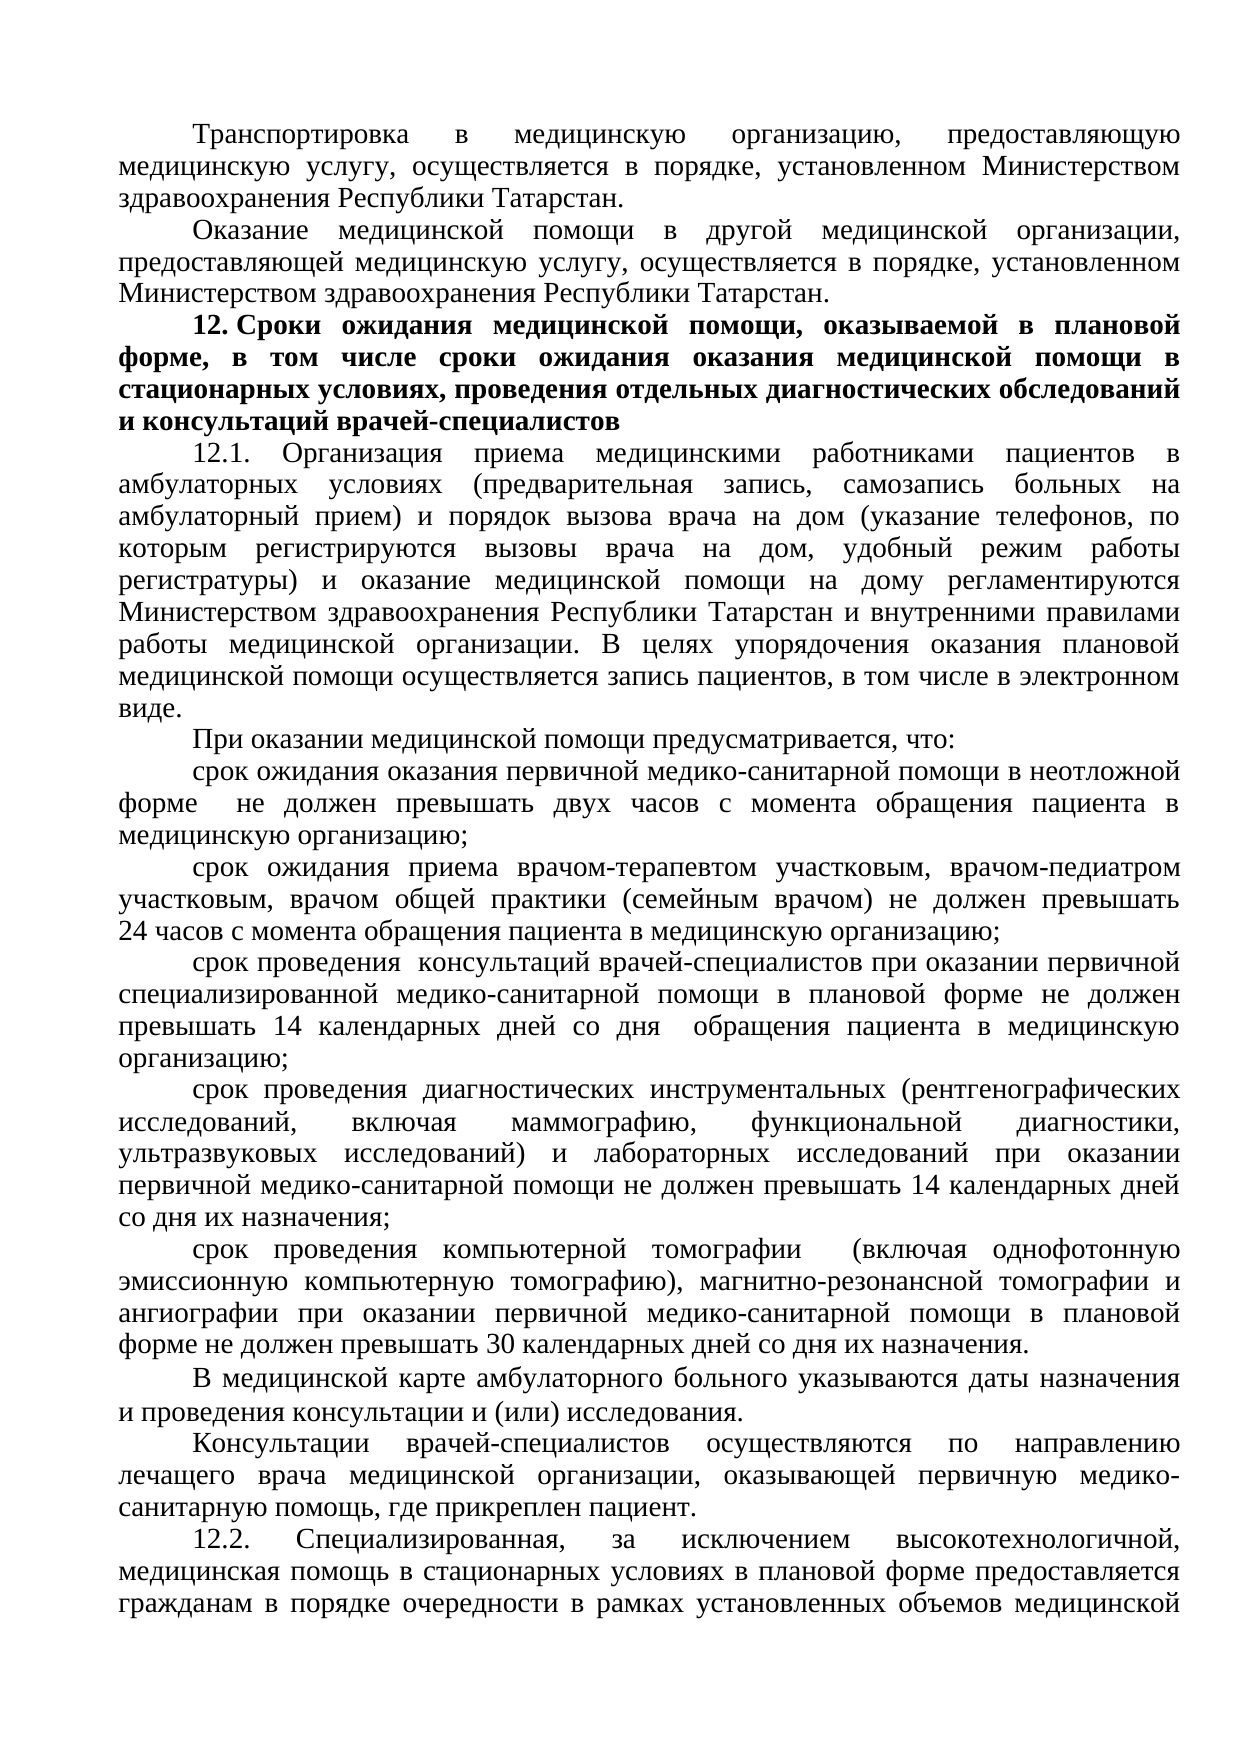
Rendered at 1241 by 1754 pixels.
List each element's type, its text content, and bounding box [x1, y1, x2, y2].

text 12. Сроки ожидания медицинской помощи, оказываемой в плановой форме, в том числе сроки ожидания оказания медицинской помощи в стационарных условиях, проведения отдельных диагностических обследований и консультаций врачей-специалистов [118, 309, 1181, 437]
text срок ожидания приема врачом-терапевтом участковым, врачом-педиатром участковым, врачом общей практики (семейным врачом) не должен превышать 24 часов с момента обращения пациента в медицинскую организацию; [118, 851, 1181, 946]
text срок ожидания оказания первичной медико-санитарной помощи в неотложной форме не должен превышать двух часов с момента обращения пациента в медицинскую организацию; [118, 755, 1181, 851]
text срок проведения диагностических инструментальных (рентгенографических исследований, включая маммографию, функциональной диагностики, ультразвуковых исследований) и лабораторных исследований при оказании первичной медико-санитарной помощи не должен превышать 14 календарных дней со дня их назначения; [118, 1073, 1181, 1233]
text срок проведения консультаций врачей-специалистов при оказании первичной специализированной медико-санитарной помощи в плановой форме не должен превышать 14 календарных дней со дня обращения пациента в медицинскую организацию; [118, 946, 1181, 1073]
text Транспортировка в медицинскую организацию, предоставляющую медицинскую услугу, осуществляется в порядке, установленном Министерством здравоохранения Республики Татарстан. [118, 118, 1181, 214]
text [118, 1523, 1181, 1618]
text При оказании медицинской помощи предусматривается, что: [118, 723, 1181, 755]
text Консультации врачей-специалистов осуществляются по направлению лечащего врача медицинской организации, оказывающей первичную медико-санитарную помощь, где прикреплен пациент. [118, 1427, 1181, 1523]
text 12.1. Организация приема медицинскими работниками пациентов в амбулаторных условиях (предварительная запись, самозапись больных на амбулаторный прием) и порядок вызова врача на дом (указание телефонов, по которым регистрируются вызовы врача на дом, удобный режим работы регистратуры) и оказание медицинской помощи на дому регламентируются Министерством здравоохранения Республики Татарстан и внутренними правилами работы медицинской организации. В целях упорядочения оказания плановой медицинской помощи осуществляется запись пациентов, в том числе в электронном виде. [118, 437, 1181, 723]
text В медицинской карте амбулаторного больного указываются даты назначения и проведения консультации и (или) исследования. [118, 1360, 1181, 1427]
text срок проведения компьютерной томографии (включая однофотонную эмиссионную компьютерную томографию), магнитно-резонансной томографии и ангиографии при оказании первичной медико-санитарной помощи в плановой форме не должен превышать 30 календарных дней со дня их назначения. [118, 1233, 1181, 1360]
text Оказание медицинской помощи в другой медицинской организации, предоставляющей медицинскую услугу, осуществляется в порядке, установленном Министерством здравоохранения Республики Татарстан. [118, 214, 1181, 309]
